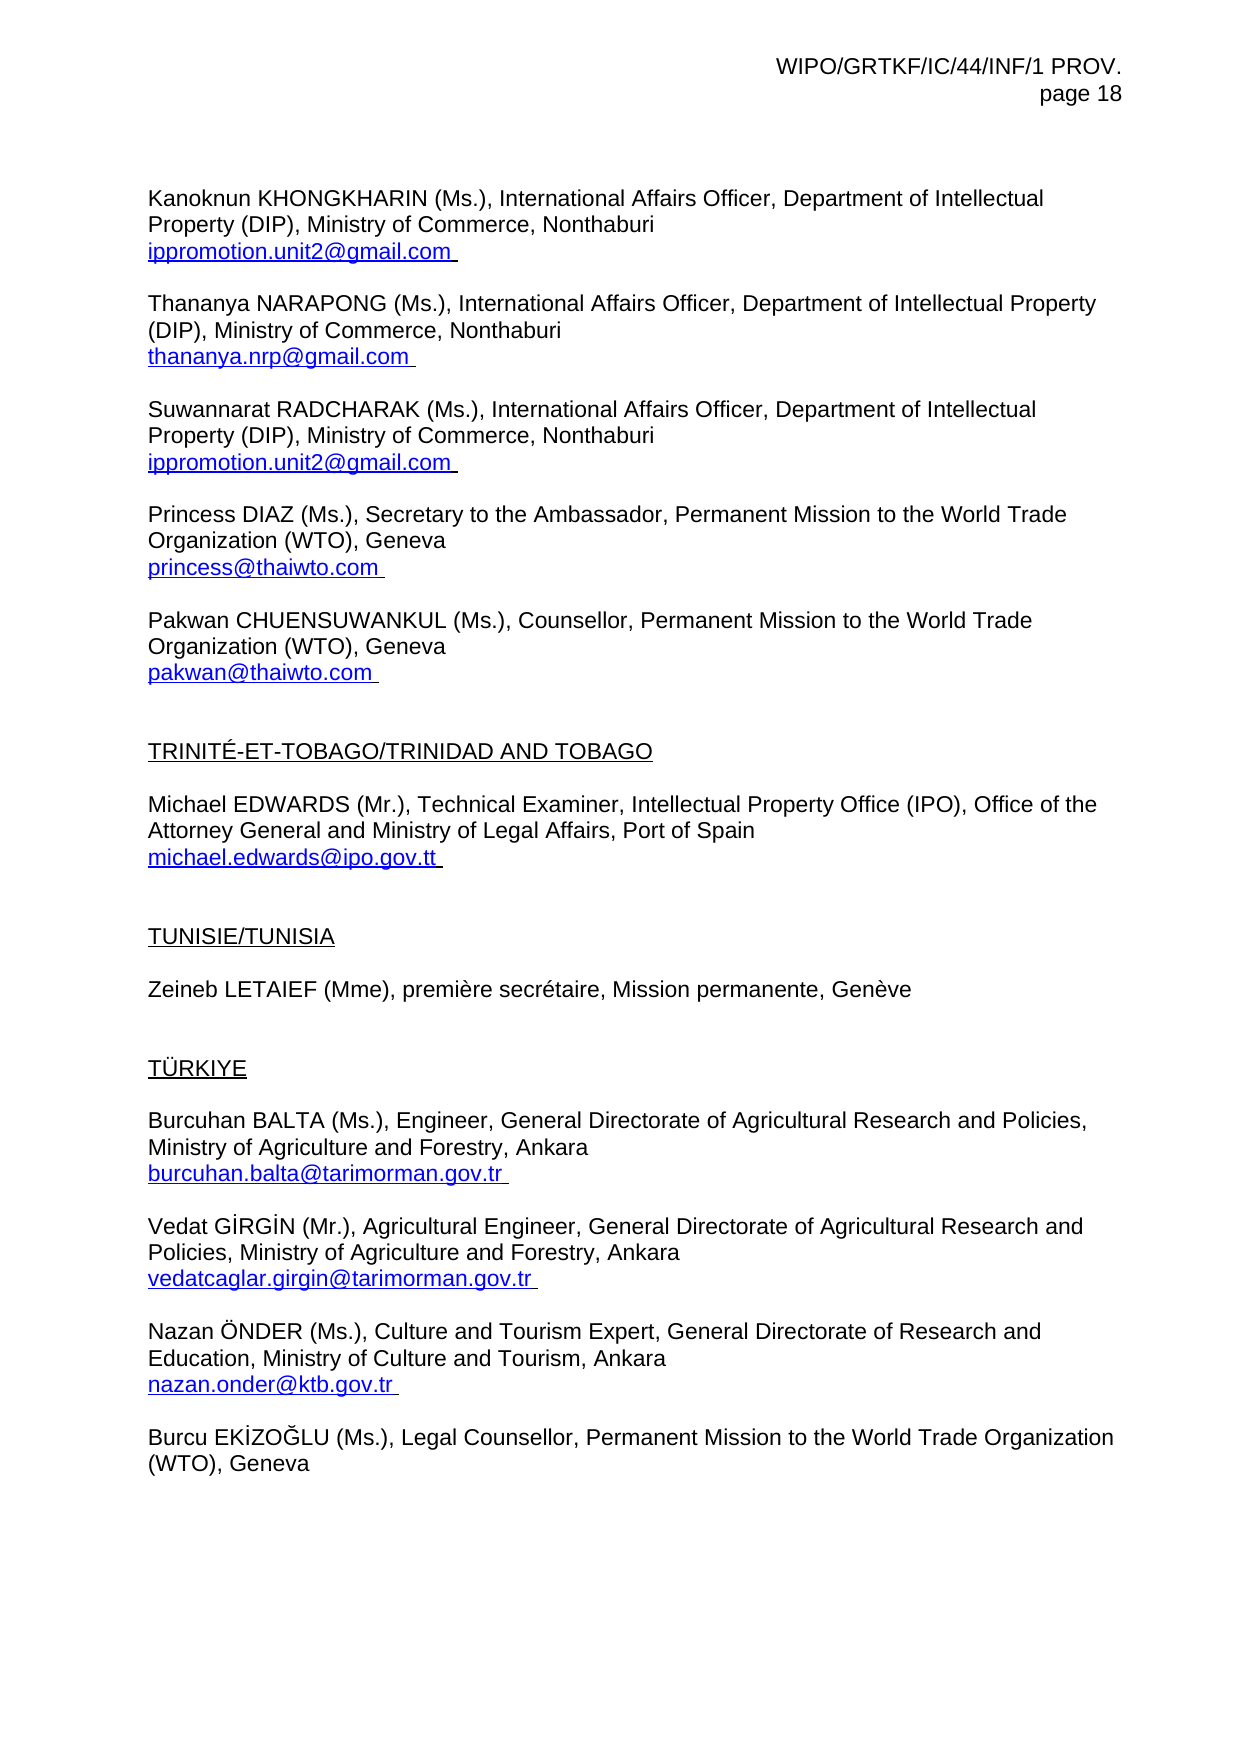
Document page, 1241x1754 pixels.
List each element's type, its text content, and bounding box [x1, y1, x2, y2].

text Zeineb LETAIEF (Mme), première secrétaire, Mission permanente, Genève [148, 976, 1122, 1002]
text TUNISIE/TUNISIA [148, 923, 1122, 949]
text burcuhan.balta@tarimorman.gov.tr [148, 1160, 1122, 1186]
text Nazan ÖNDER (Ms.), Culture and Tourism Expert, General Directorate of Research and Education, Ministry of Culture and Tourism, Ankara [148, 1318, 1122, 1371]
text TÜRKIYE [148, 1054, 1122, 1081]
text ippromotion.unit2@gmail.com [148, 448, 1122, 475]
text Pakwan CHUENSUWANKUL (Ms.), Counsellor, Permanent Mission to the World Trade Organization (WTO), Geneva [148, 607, 1122, 659]
text vedatcaglar.girgin@tarimorman.gov.tr [148, 1265, 1122, 1292]
text Michael EDWARDS (Mr.), Technical Examiner, Intellectual Property Office (IPO), Office of the Attorney General and Ministry of Legal Affairs, Port of Spain [148, 791, 1122, 844]
text nazan.onder@ktb.gov.tr [148, 1371, 1122, 1397]
text TRINITÉ-ET-TOBAGO/TRINIDAD AND TOBAGO [148, 738, 1122, 765]
text thananya.nrp@gmail.com [148, 343, 1122, 369]
text Kanoknun KHONGKHARIN (Ms.), International Affairs Officer, Department of Intellectual Property (DIP), Ministry of Commerce, Nonthaburi [148, 185, 1122, 238]
text ippromotion.unit2@gmail.com [148, 238, 1122, 264]
text Thananya NARAPONG (Ms.), International Affairs Officer, Department of Intellectual Property (DIP), Ministry of Commerce, Nonthaburi [148, 290, 1122, 343]
text Suwannarat RADCHARAK (Ms.), International Affairs Officer, Department of Intellectual Property (DIP), Ministry of Commerce, Nonthaburi [148, 396, 1122, 448]
text Vedat GİRGİN (Mr.), Agricultural Engineer, General Directorate of Agricultural Research and Policies, Ministry of Agriculture and Forestry, Ankara [148, 1213, 1122, 1265]
text michael.edwards@ipo.gov.tt [148, 844, 1122, 870]
text Burcuhan BALTA (Ms.), Engineer, General Directorate of Agricultural Research and Policies, Ministry of Agriculture and Forestry, Ankara [148, 1107, 1122, 1160]
text Burcu EKİZOĞLU (Ms.), Legal Counsellor, Permanent Mission to the World Trade Organization (WTO), Geneva [148, 1423, 1122, 1476]
text pakwan@thaiwto.com [148, 659, 1122, 686]
text Princess DIAZ (Ms.), Secretary to the Ambassador, Permanent Mission to the World Trade Organization (WTO), Geneva [148, 501, 1122, 554]
text princess@thaiwto.com [148, 554, 1122, 580]
